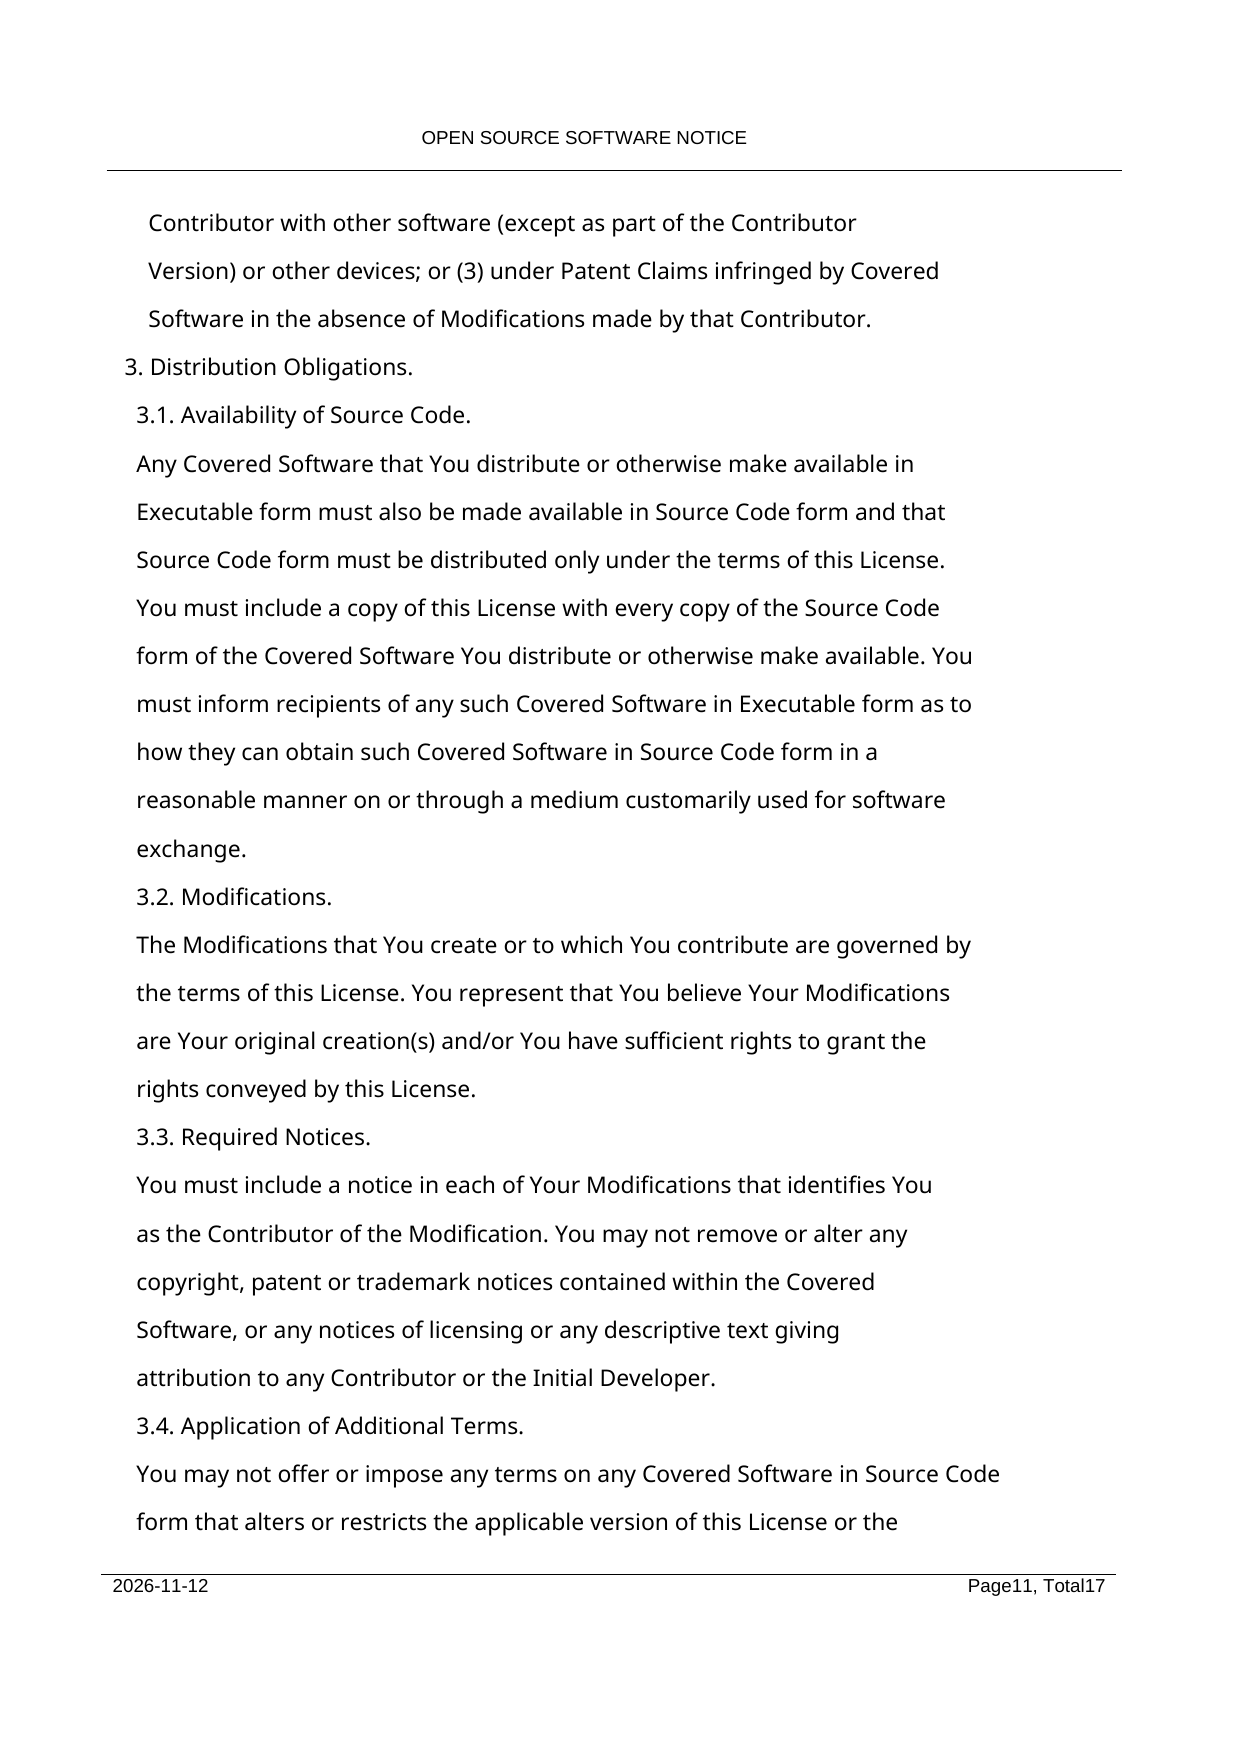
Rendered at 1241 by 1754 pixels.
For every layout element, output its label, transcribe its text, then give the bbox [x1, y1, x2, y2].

text Source Code form must be distributed only under the terms of this License. [112, 543, 1128, 576]
text 3.1. Availability of Source Code. [112, 399, 1128, 431]
text rights conveyed by this License. [112, 1073, 1128, 1105]
text The Modifications that You create or to which You contribute are governed by [112, 928, 1128, 961]
text are Your original creation(s) and/or You have sufficient rights to grant the [112, 1024, 1128, 1057]
text You may not offer or impose any terms on any Covered Software in Source Code [112, 1458, 1128, 1490]
text how they can obtain such Covered Software in Source Code form in a [112, 736, 1128, 768]
text as the Contributor of the Modification. You may not remove or alter any [112, 1217, 1128, 1249]
text You must include a notice in each of Your Modifications that identifies You [112, 1169, 1128, 1201]
text form that alters or restricts the applicable version of this License or the [112, 1506, 1128, 1538]
text form of the Covered Software You distribute or otherwise make available. You [112, 639, 1128, 672]
text 3. Distribution Obligations. [112, 351, 1128, 383]
text Any Covered Software that You distribute or otherwise make available in [112, 447, 1128, 479]
text You must include a copy of this License with every copy of the Source Code [112, 591, 1128, 624]
text 3.3. Required Notices. [112, 1121, 1128, 1153]
text Software in the absence of Modifications made by that Contributor. [112, 303, 1128, 335]
text Version) or other devices; or (3) under Patent Claims infringed by Covered [112, 254, 1128, 287]
text attribution to any Contributor or the Initial Developer. [112, 1361, 1128, 1394]
text Software, or any notices of licensing or any descriptive text giving [112, 1313, 1128, 1346]
text the terms of this License. You represent that You believe Your Modifications [112, 976, 1128, 1009]
text exchange. [112, 832, 1128, 864]
text Executable form must also be made available in Source Code form and that [112, 495, 1128, 528]
text 3.4. Application of Additional Terms. [112, 1409, 1128, 1442]
text must inform recipients of any such Covered Software in Executable form as to [112, 688, 1128, 720]
text reasonable manner on or through a medium customarily used for software [112, 784, 1128, 816]
text Contributor with other software (except as part of the Contributor [112, 206, 1128, 239]
text 3.2. Modifications. [112, 880, 1128, 913]
text copyright, patent or trademark notices contained within the Covered [112, 1265, 1128, 1298]
